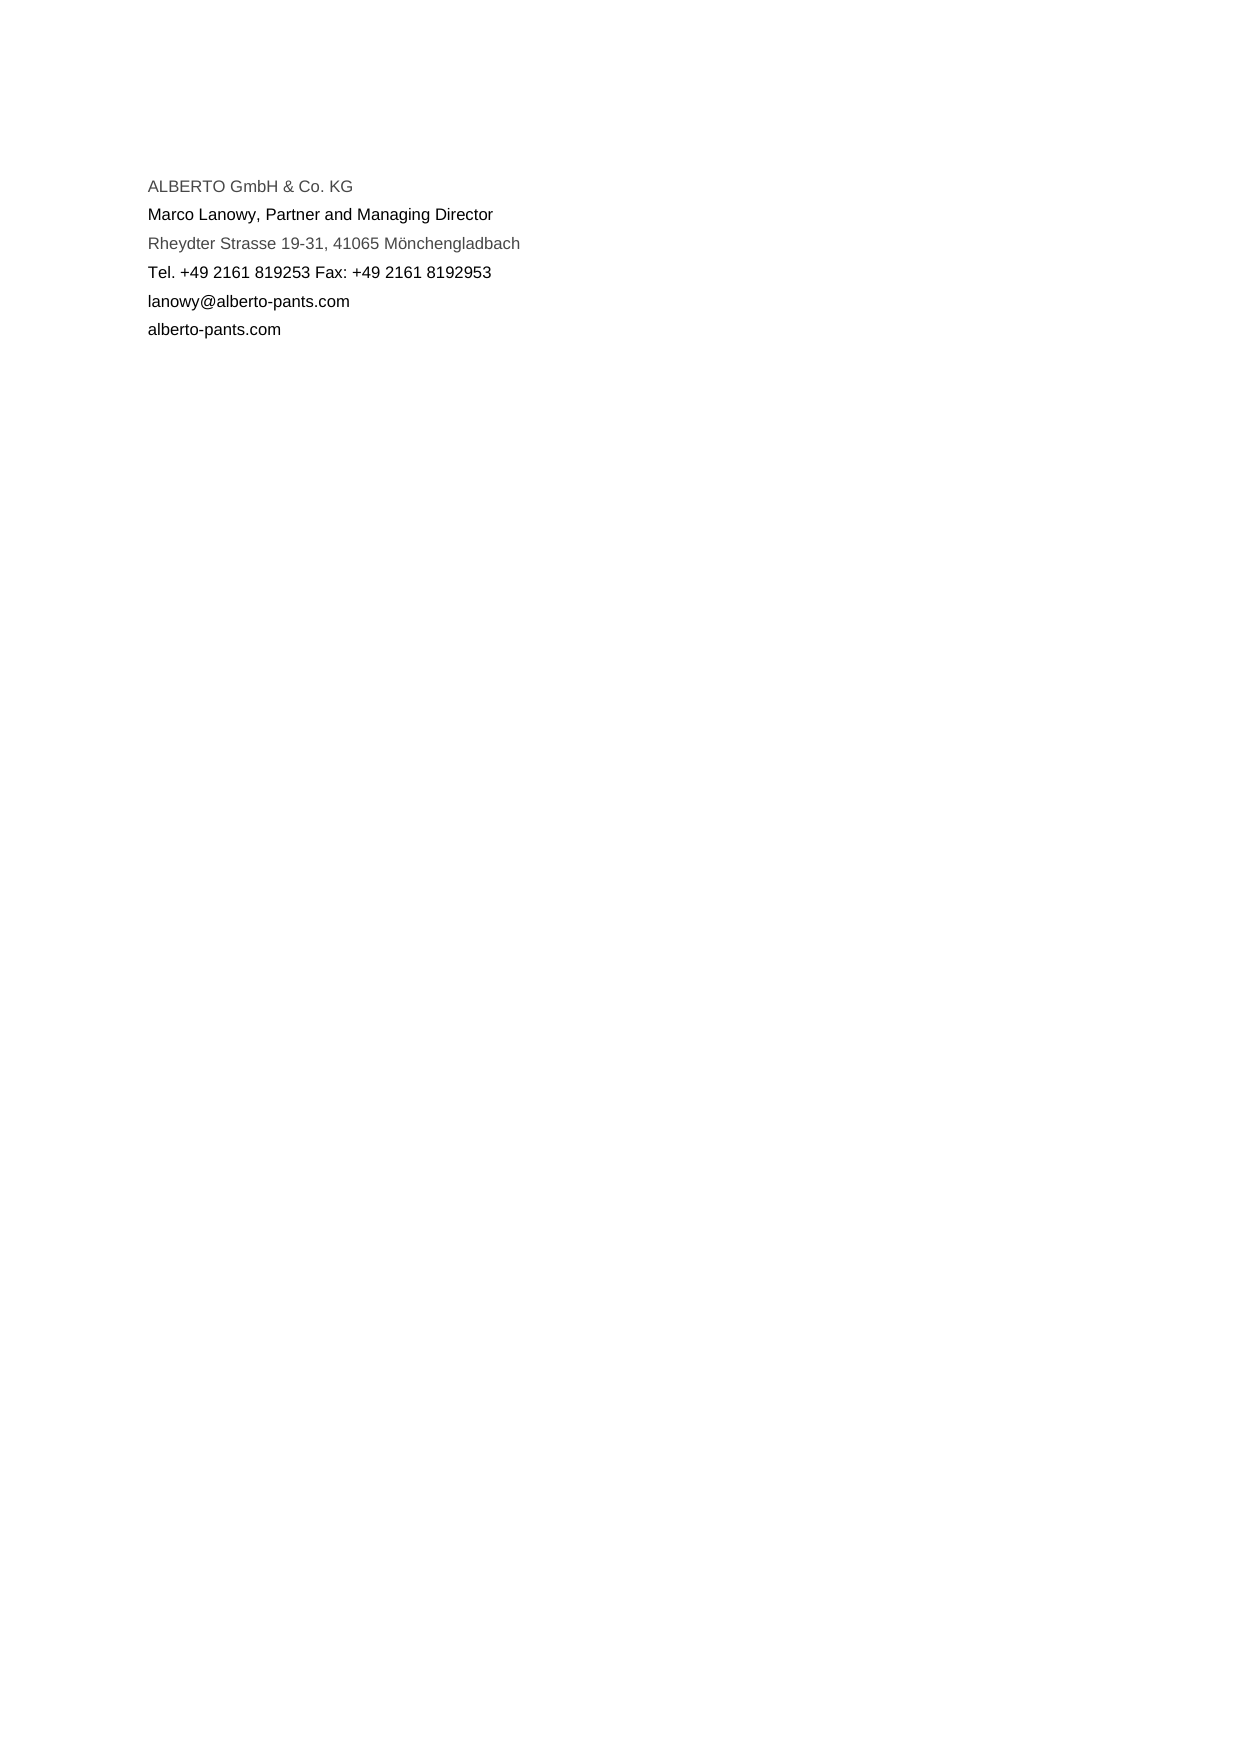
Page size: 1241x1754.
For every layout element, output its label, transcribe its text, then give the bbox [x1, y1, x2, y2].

text alberto-pants.com [148, 320, 1172, 339]
text Rheydter Strasse 19-31, 41065 Mönchengladbach [148, 234, 1172, 253]
text Tel. +49 2161 819253 Fax: +49 2161 8192953 [148, 263, 1172, 282]
text ALBERTO GmbH & Co. KG [148, 176, 1172, 196]
text lanowy@alberto-pants.com [148, 291, 1172, 311]
text Marco Lanowy, Partner and Managing Director [148, 205, 1172, 224]
